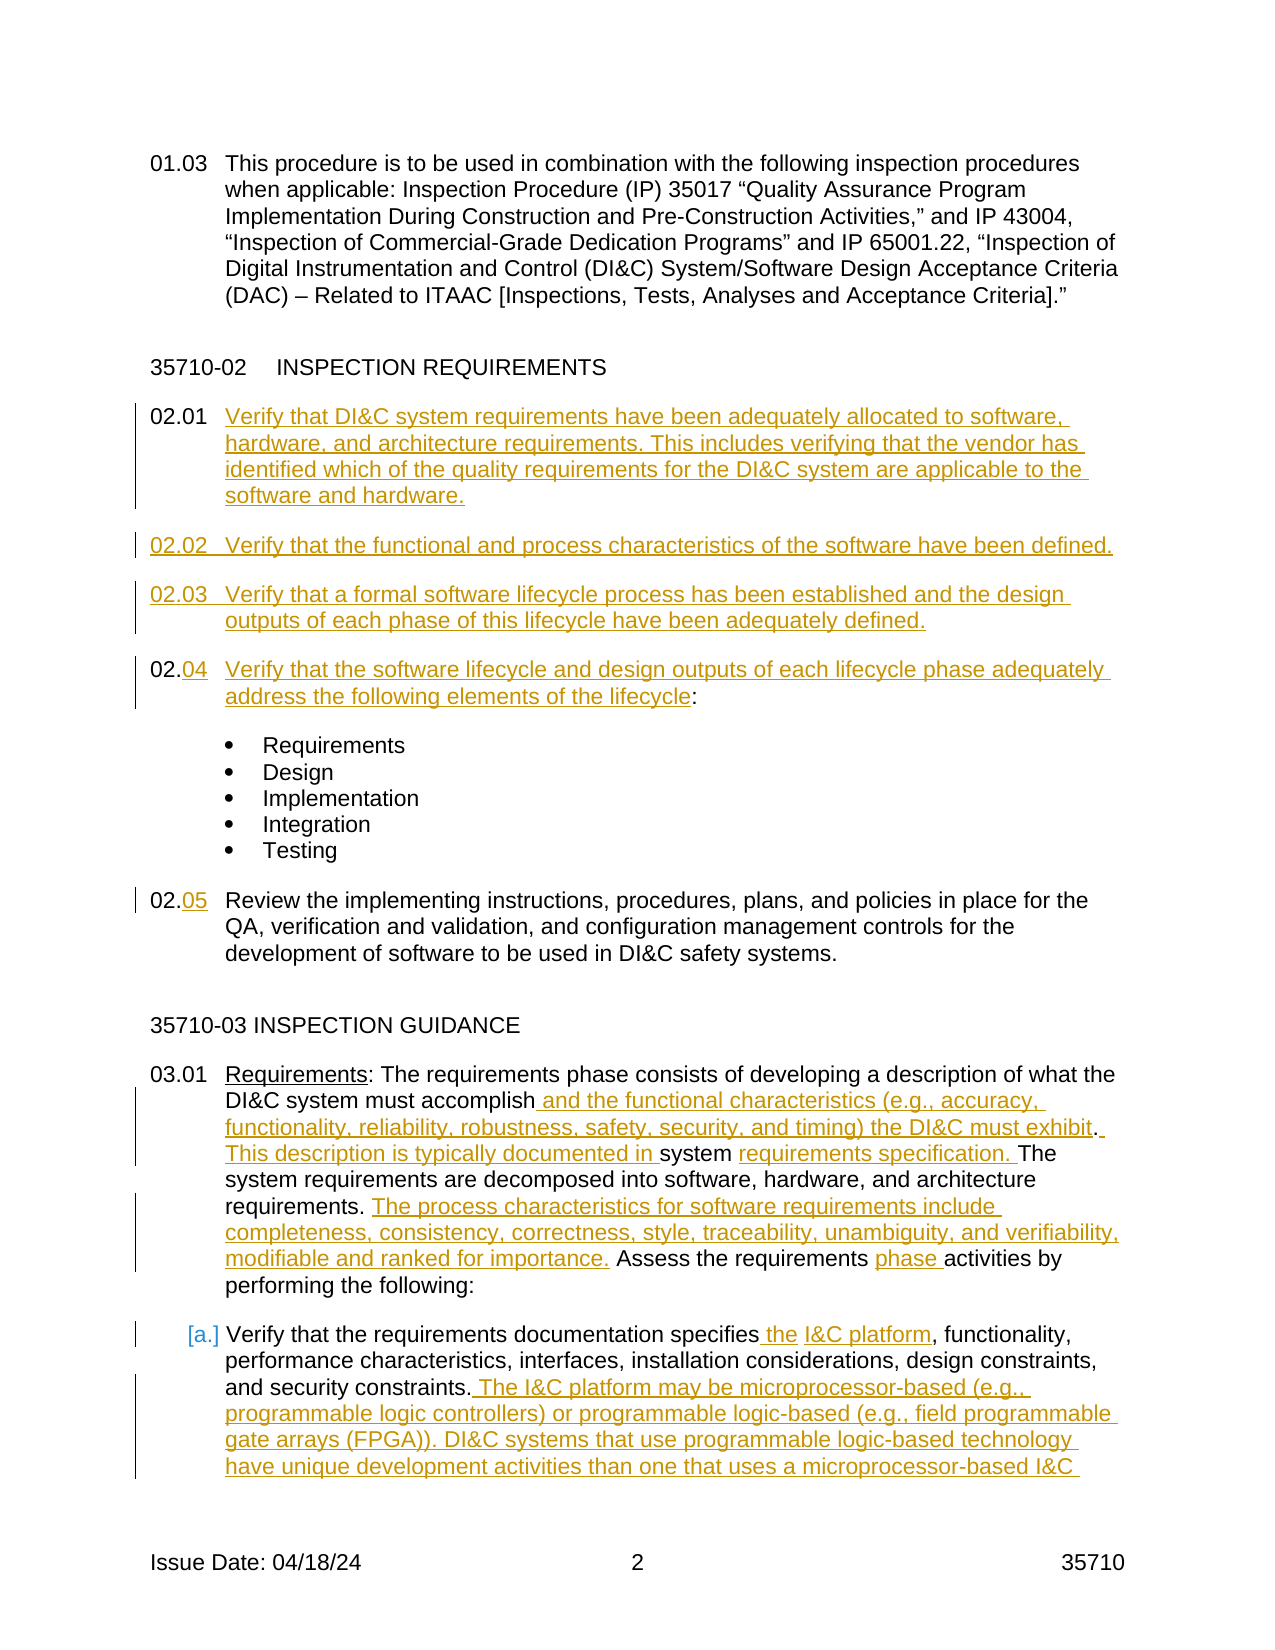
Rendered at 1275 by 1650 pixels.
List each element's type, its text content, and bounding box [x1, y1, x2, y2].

text 02. Review the implementing instructions, procedures, plans, and policies in place for the QA, verification and validation, and configuration management controls for the development of software to be used in DI&C safety systems. [150, 887, 1125, 966]
text 01.03 This procedure is to be used in combination with the following inspection procedures when applicable: Inspection Procedure (IP) 35017 “Quality Assurance Program Implementation During Construction and Pre-Construction Activities,” and IP 43004, “Inspection of Commercial-Grade Dedication Programs” and IP 65001.22, “Inspection of Digital Instrumentation and Control (DI&C) System/Software Design Acceptance Criteria (DAC) – Related to ITAAC [Inspections, Tests, Analyses and Acceptance Criteria].” [150, 150, 1125, 308]
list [187, 1321, 1125, 1479]
text 03.01 Requirements: The requirements phase consists of developing a description of what the DI&C system must accomplish.system The system requirements are decomposed into software, hardware, and architecture requirements. Assess the requirements activities by performing the following: [150, 1061, 1125, 1298]
text 02. : [150, 656, 1125, 709]
list Testing [225, 837, 1125, 864]
list Integration [225, 811, 1125, 837]
list Implementation [225, 785, 1125, 811]
subtitle 35710-03 INSPECTION GUIDANCE [150, 1012, 1125, 1038]
text 02.01 [150, 403, 1125, 509]
list Requirements [225, 732, 1125, 758]
subtitle 35710-02 INSPECTION REQUIREMENTS [150, 354, 1125, 380]
list Design [225, 758, 1125, 785]
